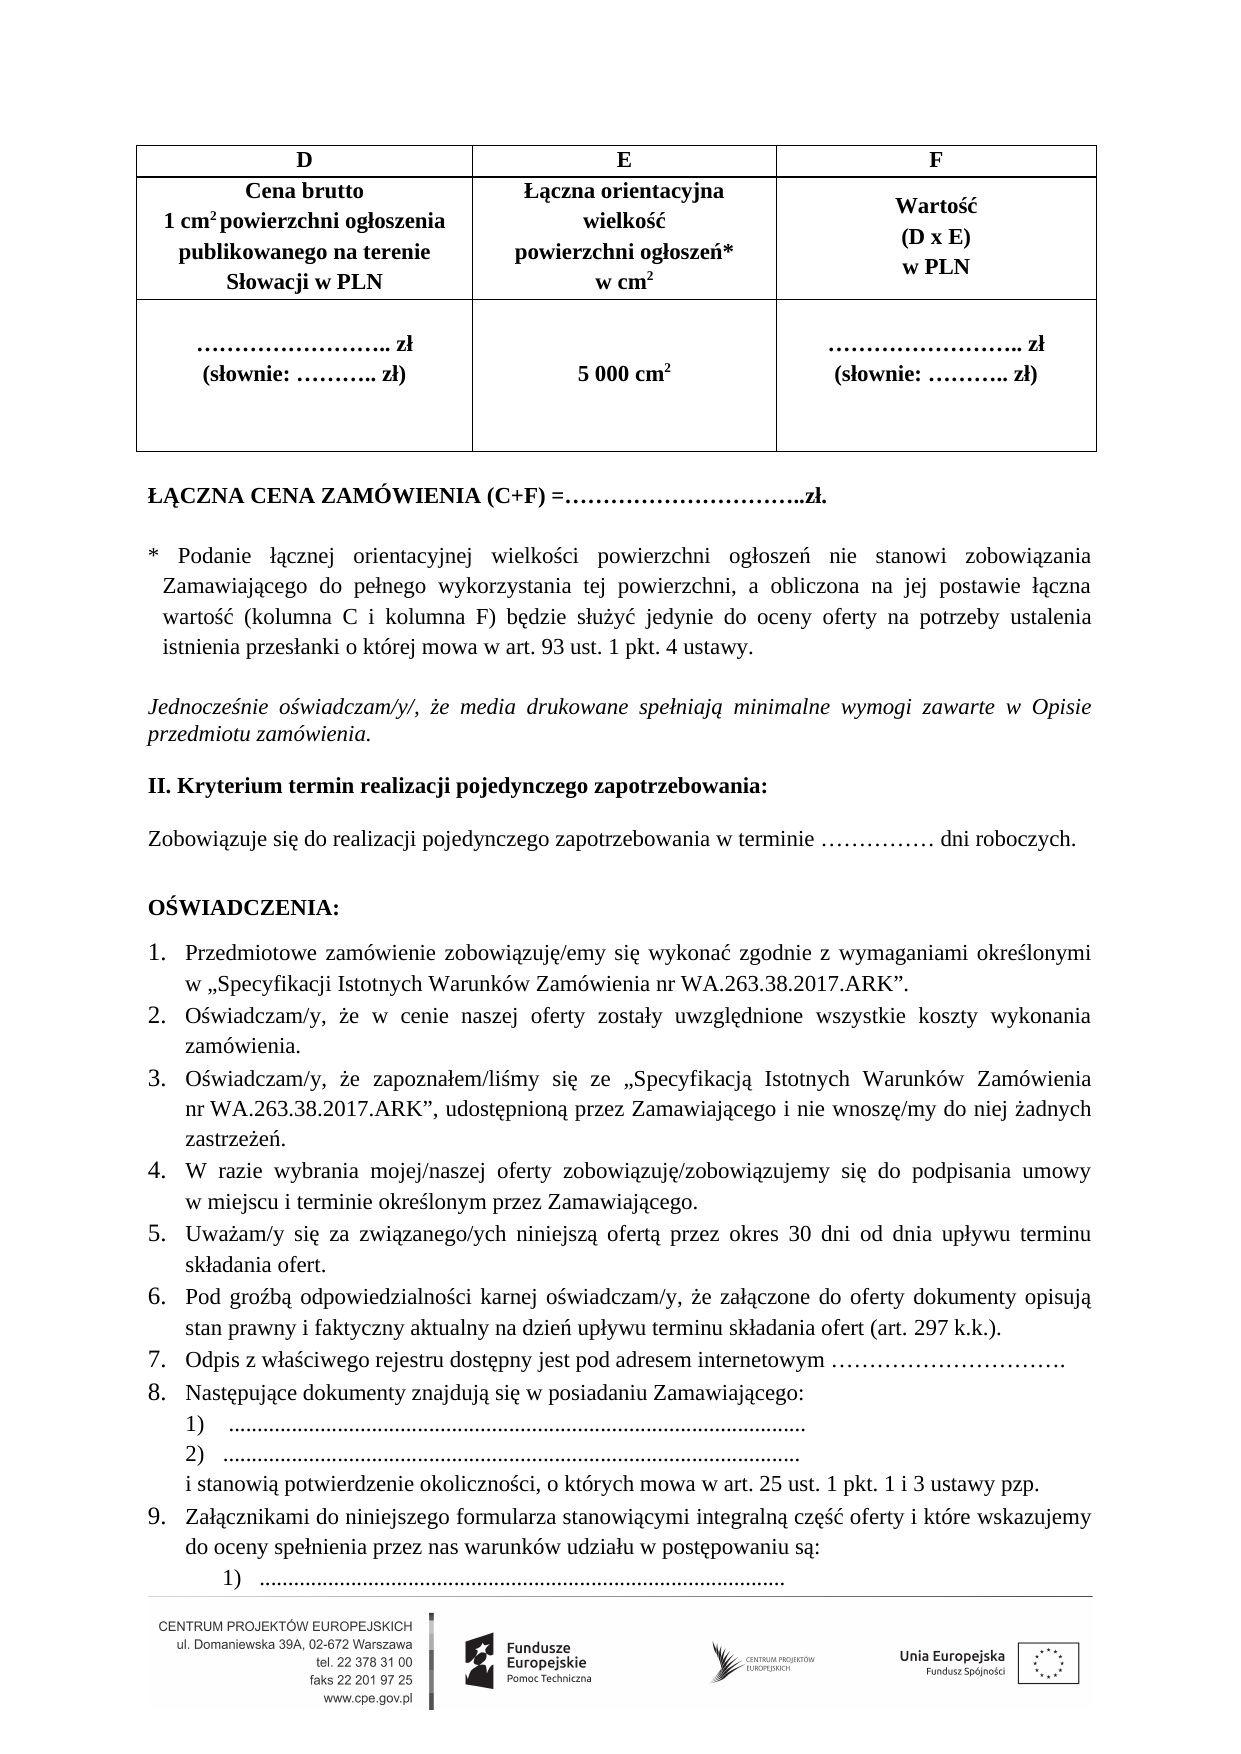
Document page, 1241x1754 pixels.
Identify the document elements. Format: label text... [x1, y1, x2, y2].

list Następujące dokumenty znajdują się w posiadaniu Zamawiającego: [148, 1377, 1093, 1406]
list Odpis z właściwego rejestru dostępny jest pod adresem internetowym …………………………. [148, 1344, 1093, 1373]
text Jednocześnie oświadczam/y/, że media drukowane spełniają minimalne wymogi zawarte w Opisie przedmiotu zamówienia. [148, 693, 1093, 746]
list Przedmiotowe zamówienie zobowiązuję/emy się wykonać zgodnie z wymaganiami określonymi w „Specyfikacji Istotnych Warunków Zamówienia nr WA.263.38.2017.ARK”. [148, 937, 1093, 996]
text * Podanie łącznej orientacyjnej wielkości powierzchni ogłoszeń nie stanowi zobowiązania Zamawiającego do pełnego wykorzystania tej powierzchni, a obliczona na jej postawie łączna wartość (kolumna C i kolumna F) będzie służyć jedynie do oceny oferty na potrzeby ustalenia istnienia przesłanki o której mowa w art. 93 ust. 1 pkt. 4 ustawy. [148, 542, 1093, 659]
table_cell …………………….. zł (słownie: ……….. zł) [137, 300, 472, 451]
text II. Kryterium termin realizacji pojedynczego zapotrzebowania: [148, 772, 1093, 799]
table_cell Cena brutto 1 cm2 powierzchni ogłoszenia publikowanego na terenie Słowacji w PLN [137, 178, 472, 299]
list Uważam/y się za związanego/ych niniejszą ofertą przez okres 30 dni od dnia upływu terminu składania ofert. [148, 1218, 1093, 1277]
table_header F [777, 146, 1096, 176]
text Zobowiązuje się do realizacji pojedynczego zapotrzebowania w terminie …………… dni roboczych. [148, 825, 1093, 852]
table_header D [137, 146, 472, 176]
list ..................................................................................................... [185, 1410, 1093, 1436]
table_cell 5 000 cm2 [473, 300, 776, 451]
table_cell Łączna orientacyjna wielkość powierzchni ogłoszeń* w cm2 [473, 178, 776, 299]
text ŁĄCZNA CENA ZAMÓWIENIA (C+F) =…………………………..zł. [148, 482, 1093, 508]
text OŚWIADCZENIA: [148, 894, 1093, 921]
list Załącznikami do niniejszego formularza stanowiącymi integralną część oferty i które wskazujemy do oceny spełnienia przez nas warunków udziału w postępowaniu są: [148, 1501, 1093, 1560]
list ..................................................................................................... [185, 1440, 1093, 1467]
list Oświadczam/y, że zapoznałem/liśmy się ze „Specyfikacją Istotnych Warunków Zamówienia nr WA.263.38.2017.ARK”, udostępnioną przez Zamawiającego i nie wnoszę/my do niej żadnych zastrzeżeń. [148, 1063, 1093, 1152]
picture [147, 1596, 1093, 1710]
table_header E [473, 146, 776, 176]
list W razie wybrania mojej/naszej oferty zobowiązuję/zobowiązujemy się do podpisania umowy w miejscu i terminie określonym przez Zamawiającego. [148, 1156, 1093, 1214]
table_cell …………………….. zł (słownie: ……….. zł) [777, 300, 1096, 451]
table_cell Wartość (D x E) w PLN [777, 178, 1096, 299]
text i stanowią potwierdzenie okoliczności, o których mowa w art. 25 ust. 1 pkt. 1 i 3 ustawy pzp. [148, 1471, 1093, 1497]
list ............................................................................................ [222, 1563, 1093, 1590]
list Oświadczam/y, że w cenie naszej oferty zostały uwzględnione wszystkie koszty wykonania zamówienia. [148, 1000, 1093, 1059]
list Pod groźbą odpowiedzialności karnej oświadczam/y, że załączone do oferty dokumenty opisują stan prawny i faktyczny aktualny na dzień upływu terminu składania ofert (art. 297 k.k.). [148, 1281, 1093, 1340]
